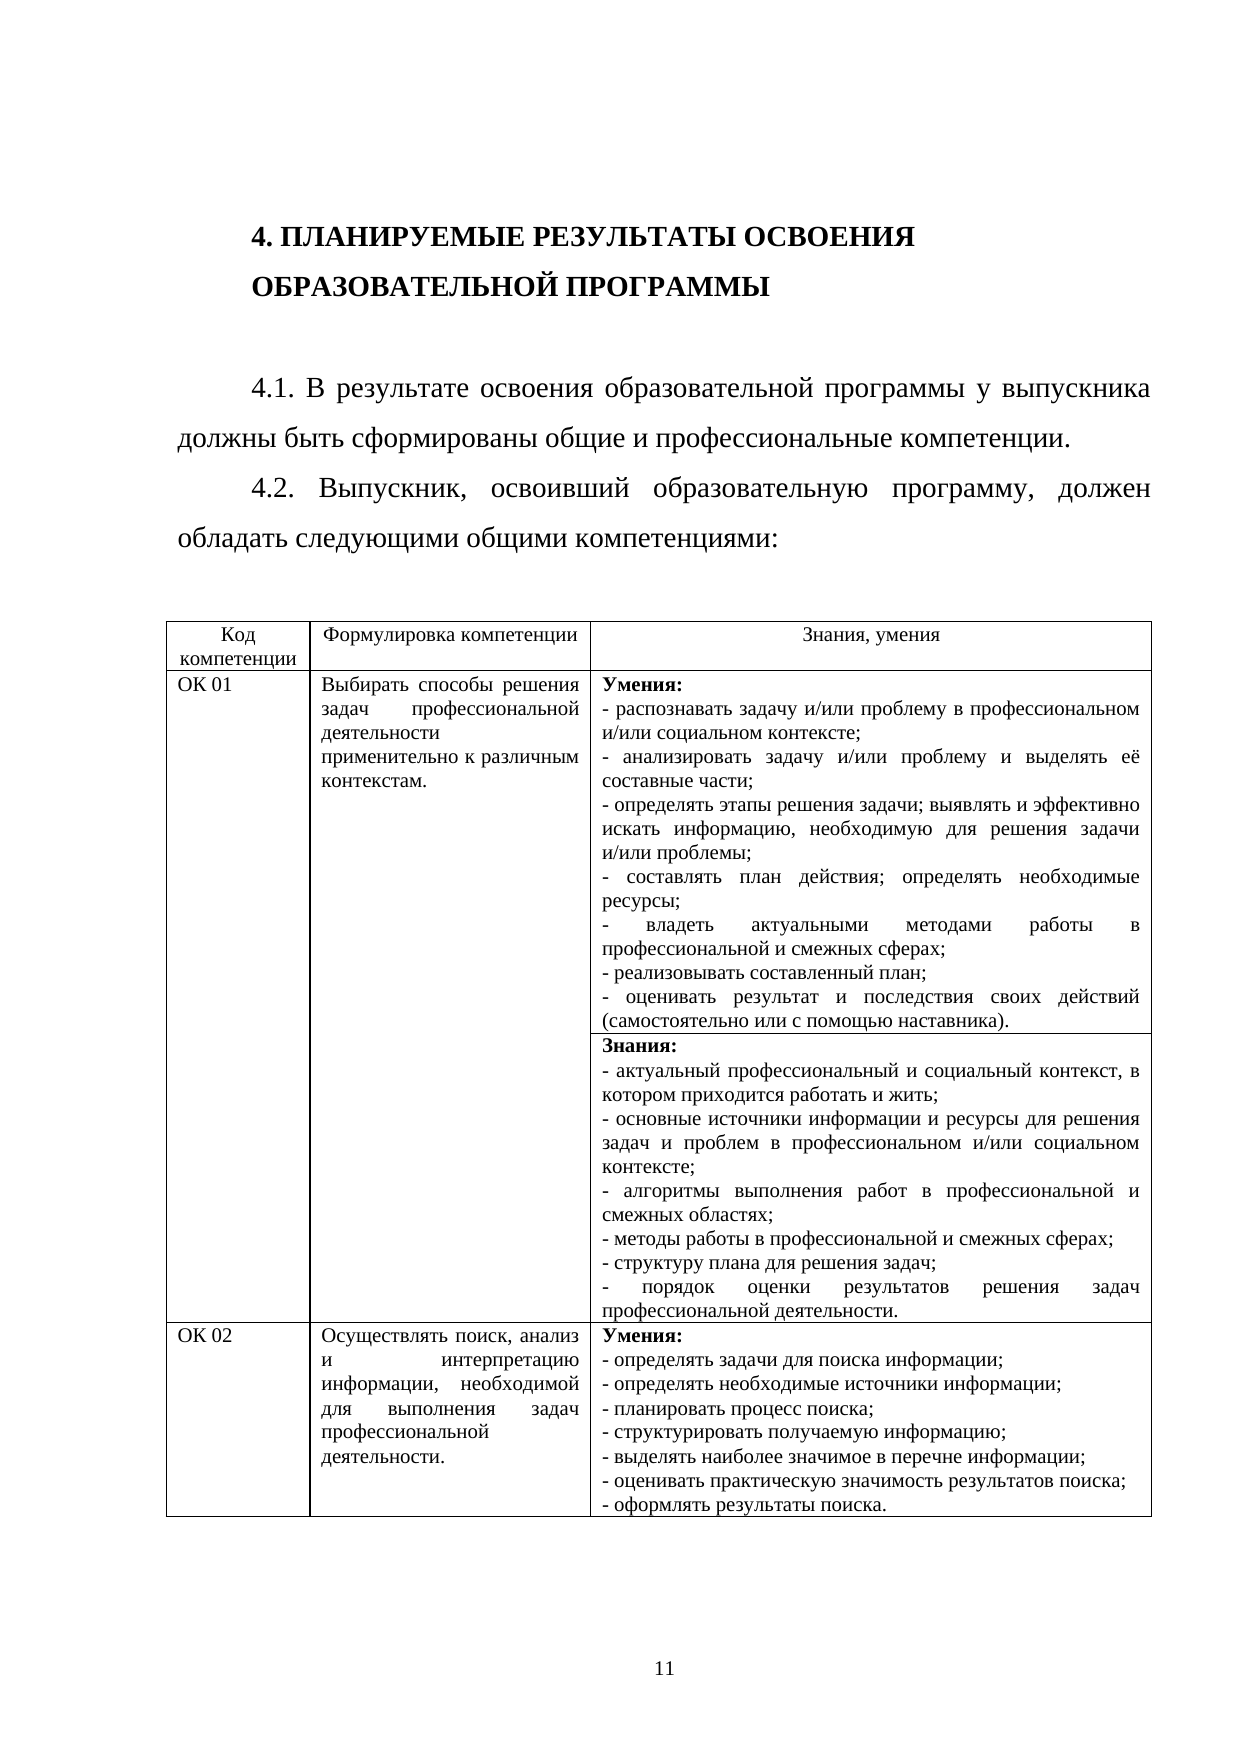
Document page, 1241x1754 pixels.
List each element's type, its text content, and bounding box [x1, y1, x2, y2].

text 4.1. В результате освоения образовательной программы у выпускника должны быть сформированы общие и профессиональные компетенции. [177, 370, 1152, 453]
table_header Знания, умения [591, 622, 1151, 670]
text ОБРАЗОВАТЕЛЬНОЙ ПРОГРАММЫ [177, 269, 1152, 303]
text 4.2. Выпускник, освоивший образовательную программу, должен обладать следующими общими компетенциями: [177, 470, 1152, 554]
text 4. ПЛАНИРУЕМЫЕ РЕЗУЛЬТАТЫ ОСВОЕНИЯ [177, 219, 1152, 252]
table_cell Умения: - определять задачи для поиска информации; - определять необходимые источники информации; - планировать процесс поиска; - структурировать получаемую информацию; - выделять наиболее значимое в перечне информации; - оценивать практическую значимость результатов поиска; - оформлять результаты поиска. [591, 1323, 1151, 1516]
table_cell ОК 01 [167, 671, 309, 1322]
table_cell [311, 1323, 590, 1516]
table_cell Знания: - актуальный профессиональный и социальный контекст, в котором приходится работать и жить; - основные источники информации и ресурсы для решения задач и проблем в профессиональном и/или социальном контексте; - алгоритмы выполнения работ в профессиональной и смежных областях; - методы работы в профессиональной и смежных сферах; - структуру плана для решения задач; - порядок оценки результатов решения задач профессиональной деятельности. [591, 1034, 1151, 1322]
table_cell Выбирать способы решения задач профессиональной деятельности применительно к различным контекстам. [311, 671, 590, 1322]
table_header Формулировка компетенции [311, 622, 590, 670]
table_cell Умения: - распознавать задачу и/или проблему в профессиональном и/или социальном контексте; - анализировать задачу и/или проблему и выделять её составные части; - определять этапы решения задачи; выявлять и эффективно искать информацию, необходимую для решения задачи и/или проблемы; - составлять план действия; определять необходимые ресурсы; - владеть актуальными методами работы в профессиональной и смежных сферах; - реализовывать составленный план; - оценивать результат и последствия своих действий (самостоятельно или с помощью наставника). [591, 671, 1151, 1032]
table_header Код компетенции [167, 622, 309, 670]
table_cell ОК 02 [167, 1323, 309, 1516]
